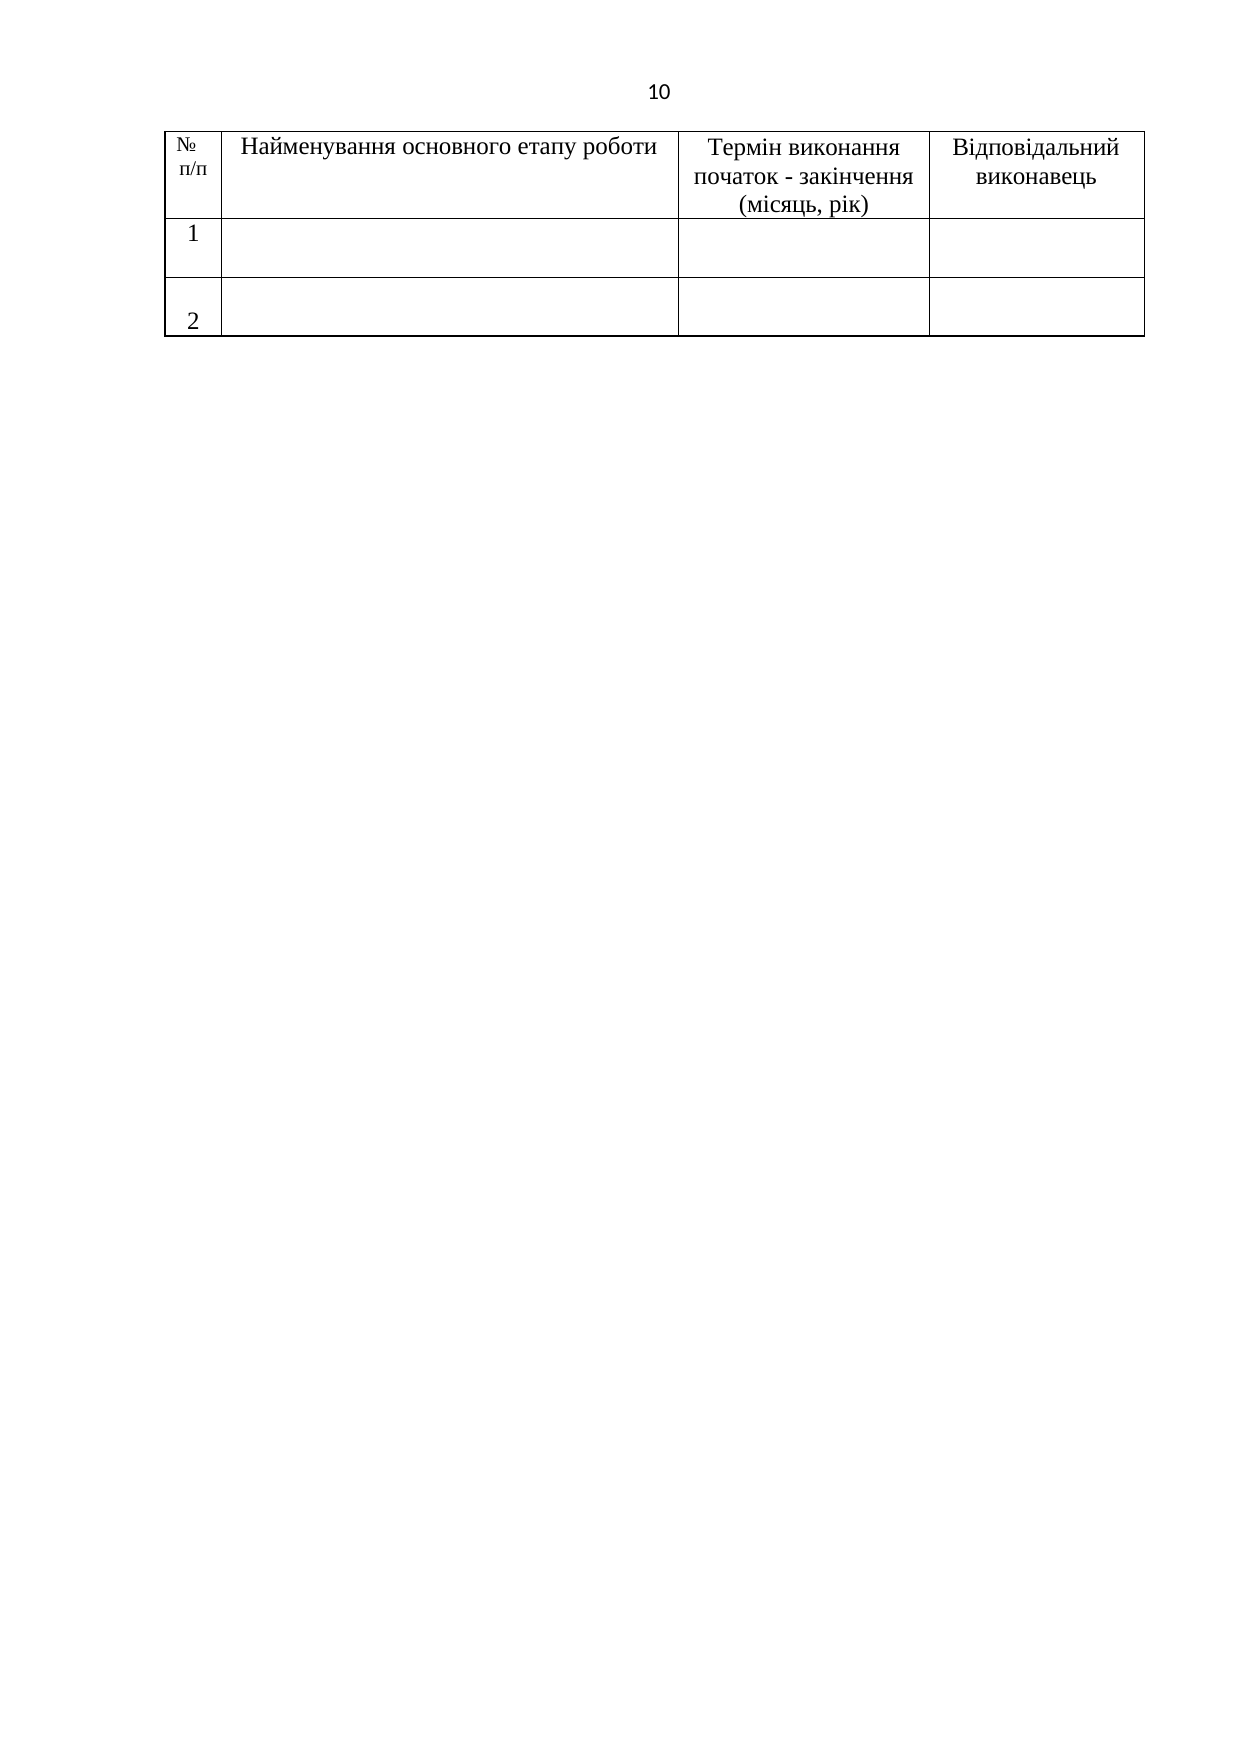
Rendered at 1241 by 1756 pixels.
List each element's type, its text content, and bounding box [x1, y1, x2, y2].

table_cell [222, 219, 678, 277]
table_cell [222, 278, 678, 335]
table_cell [930, 278, 1144, 335]
table_header Термін виконання початок - закінчення (місяць, рік) [679, 132, 929, 218]
table_cell [679, 219, 929, 277]
table_header Відповідальний виконавець [930, 132, 1144, 218]
table_cell 2 [166, 278, 221, 335]
table_cell [679, 278, 929, 335]
table_cell 1 [166, 219, 221, 277]
table_cell [930, 219, 1144, 277]
table_header № п/п [166, 132, 221, 218]
table_header Найменування основного етапу роботи [222, 132, 678, 218]
